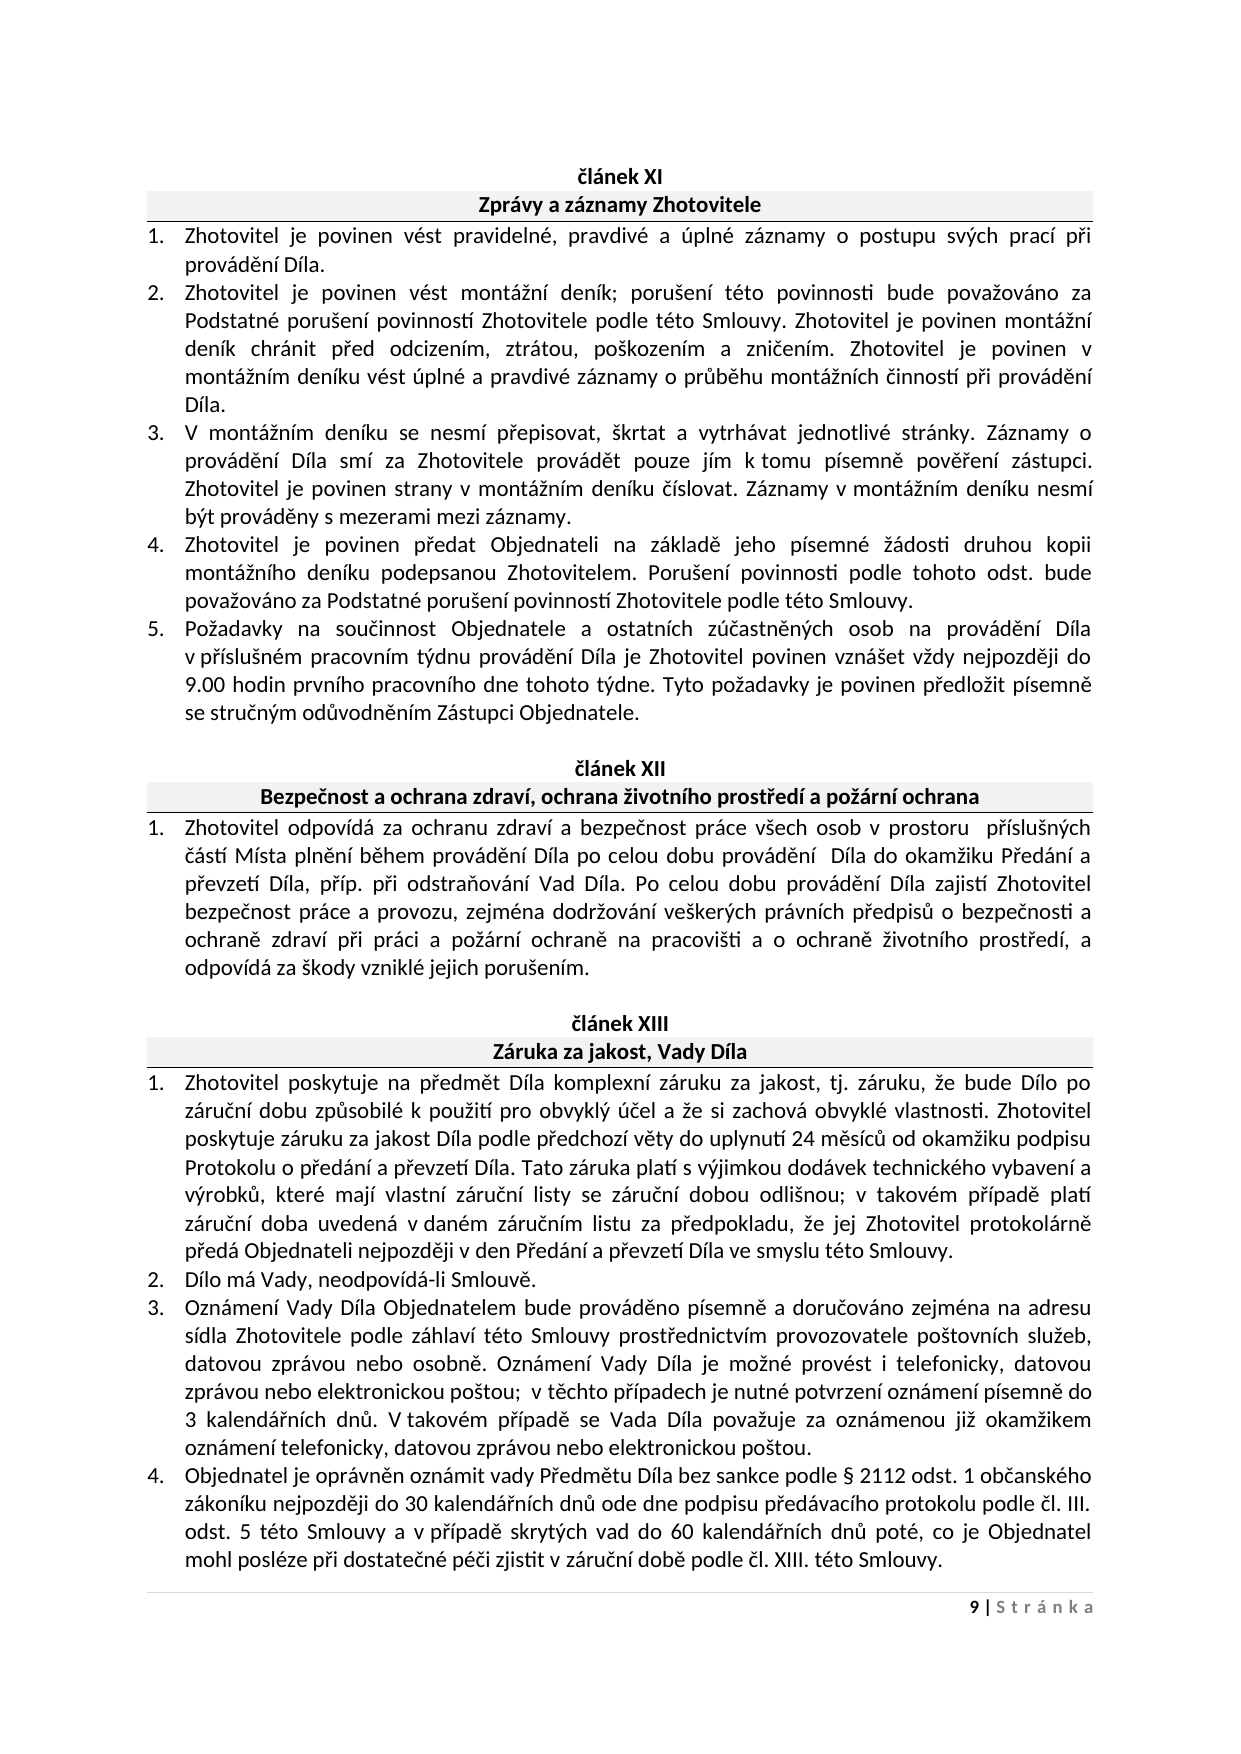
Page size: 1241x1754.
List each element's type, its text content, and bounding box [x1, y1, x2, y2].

list Oznámení Vady Díla Objednatelem bude prováděno písemně a doručováno zejména na adresu sídla Zhotovitele podle záhlaví této Smlouvy prostřednictvím provozovatele poštovních služeb, datovou zprávou nebo osobně. Oznámení Vady Díla je možné provést i telefonicky, datovou zprávou nebo elektronickou poštou; v těchto případech je nutné potvrzení oznámení písemně do 3 kalendářních dnů. V takovém případě se Vada Díla považuje za oznámenou již okamžikem oznámení telefonicky, datovou zprávou nebo elektronickou poštou. [147, 1293, 1093, 1461]
list Zhotovitel je povinen předat Objednateli na základě jeho písemné žádosti druhou kopii montážního deníku podepsanou Zhotovitelem. Porušení povinnosti podle tohoto odst. bude považováno za Podstatné porušení povinností Zhotovitele podle této Smlouvy. [147, 530, 1093, 614]
text Bezpečnost a ochrana zdraví, ochrana životního prostředí a požární ochrana [147, 782, 1093, 812]
text článek XII [147, 754, 1093, 782]
list Zhotovitel je povinen vést pravidelné, pravdivé a úplné záznamy o postupu svých prací při provádění Díla. [147, 222, 1093, 278]
list Požadavky na součinnost Objednatele a ostatních zúčastněných osob na provádění Díla v příslušném pracovním týdnu provádění Díla je Zhotovitel povinen vznášet vždy nejpozději do 9.00 hodin prvního pracovního dne tohoto týdne. Tyto požadavky je povinen předložit písemně se stručným odůvodněním Zástupci Objednatele. [147, 614, 1093, 726]
list Zhotovitel poskytuje na předmět Díla komplexní záruku za jakost, tj. záruku, že bude Dílo po záruční dobu způsobilé k použití pro obvyklý účel a že si zachová obvyklé vlastnosti. Zhotovitel poskytuje záruku za jakost Díla podle předchozí věty do uplynutí 24 měsíců od okamžiku podpisu Protokolu o předání a převzetí Díla. Tato záruka platí s výjimkou dodávek technického vybavení a výrobků, které mají vlastní záruční listy se záruční dobou odlišnou; v takovém případě platí záruční doba uvedená v daném záručním listu za předpokladu, že jej Zhotovitel protokolárně předá Objednateli nejpozději v den Předání a převzetí Díla ve smyslu této Smlouvy. [147, 1068, 1093, 1265]
text článek XIII [147, 1009, 1093, 1037]
list V montážním deníku se nesmí přepisovat, škrtat a vytrhávat jednotlivé stránky. Záznamy o provádění Díla smí za Zhotovitele provádět pouze jím k tomu písemně pověření zástupci. Zhotovitel je povinen strany v montážním deníku číslovat. Záznamy v montážním deníku nesmí být prováděny s mezerami mezi záznamy. [147, 418, 1093, 530]
text Záruka za jakost, Vady Díla [147, 1037, 1093, 1067]
list Zhotovitel je povinen vést montážní deník; porušení této povinnosti bude považováno za Podstatné porušení povinností Zhotovitele podle této Smlouvy. Zhotovitel je povinen montážní deník chránit před odcizením, ztrátou, poškozením a zničením. Zhotovitel je povinen v montážním deníku vést úplné a pravdivé záznamy o průběhu montážních činností při provádění Díla. [147, 278, 1093, 418]
list Dílo má Vady, neodpovídá-li Smlouvě. [147, 1265, 1093, 1293]
list Objednatel je oprávněn oznámit vady Předmětu Díla bez sankce podle § 2112 odst. 1 občanského zákoníku nejpozději do 30 kalendářních dnů ode dne podpisu předávacího protokolu podle čl. III. odst. 5 této Smlouvy a v případě skrytých vad do 60 kalendářních dnů poté, co je Objednatel mohl posléze při dostatečné péči zjistit v záruční době podle čl. XIII. této Smlouvy. [147, 1461, 1093, 1573]
text Zprávy a záznamy Zhotovitele [147, 191, 1093, 221]
text článek XI [147, 162, 1093, 191]
list Zhotovitel odpovídá za ochranu zdraví a bezpečnost práce všech osob v prostoru příslušných částí Místa plnění během provádění Díla po celou dobu provádění Díla do okamžiku Předání a převzetí Díla, příp. při odstraňování Vad Díla. Po celou dobu provádění Díla zajistí Zhotovitel bezpečnost práce a provozu, zejména dodržování veškerých právních předpisů o bezpečnosti a ochraně zdraví při práci a požární ochraně na pracovišti a o ochraně životního prostředí, a odpovídá za škody vzniklé jejich porušením. [147, 813, 1093, 981]
